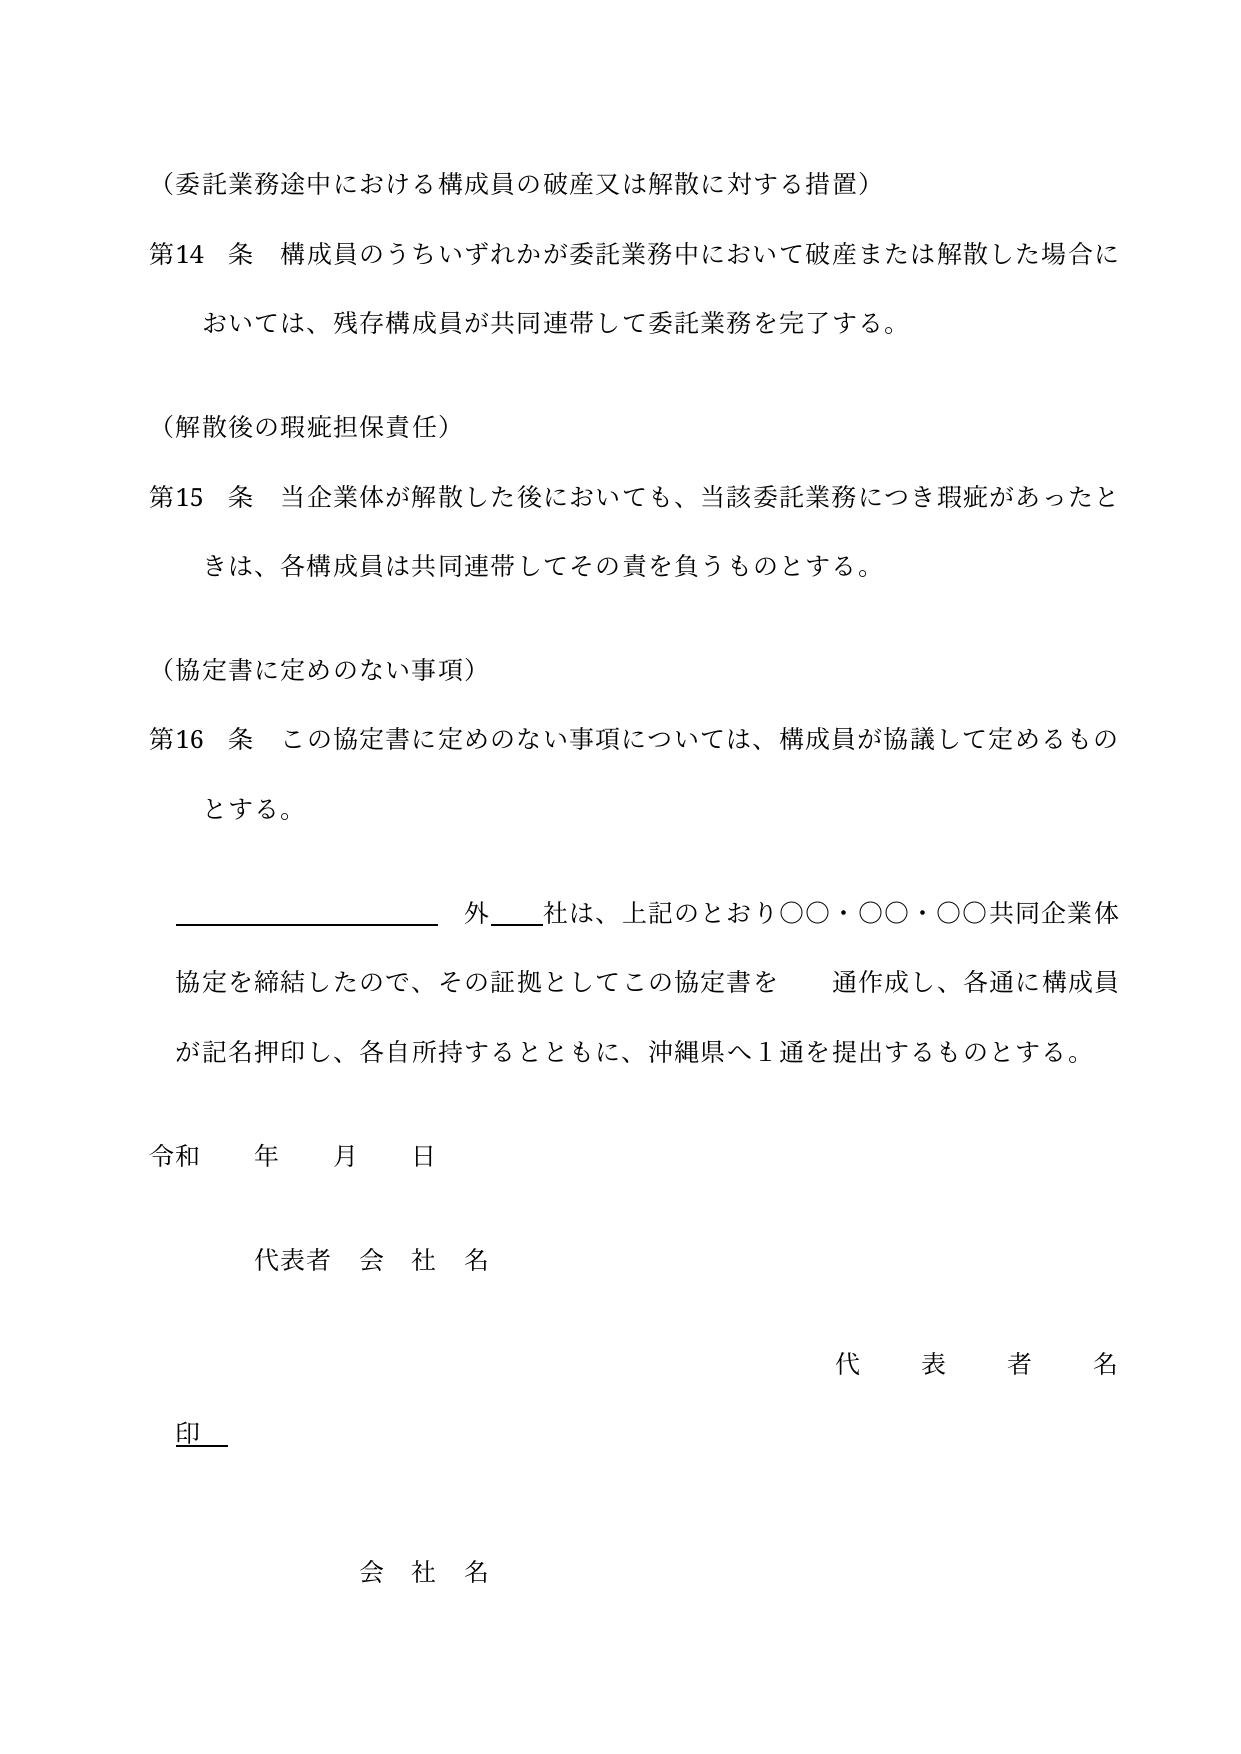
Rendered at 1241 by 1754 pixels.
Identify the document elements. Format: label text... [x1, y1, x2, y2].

text 代表者名 印 [149, 1328, 1121, 1467]
text （協定書に定めのない事項） [149, 634, 1121, 703]
text （解散後の瑕疵担保責任） [149, 391, 1121, 461]
text 代表者 会 社 名 [149, 1224, 1121, 1293]
text 外 社は、上記のとおり○○・○○・○○共同企業体協定を締結したので、その証拠としてこの協定書を 通作成し、各通に構成員が記名押印し、各自所持するとともに、沖縄県へ１通を提出するものとする。 [149, 877, 1121, 1085]
text 第14条 構成員のうちいずれかが委託業務中において破産または解散した場合に おいては、残存構成員が共同連帯して委託業務を完了する。 [149, 218, 1121, 357]
text 第16条 この協定書に定めのない事項については、構成員が協議して定めるものとする。 [149, 703, 1121, 842]
text 第15条 当企業体が解散した後においても、当該委託業務につき瑕疵があったと きは、各構成員は共同連帯してその責を負うものとする。 [149, 461, 1121, 599]
text （委託業務途中における構成員の破産又は解散に対する措置） [149, 148, 1121, 218]
text 会 社 名 [149, 1536, 1121, 1605]
text 令和 年 月 日 [149, 1120, 1121, 1189]
